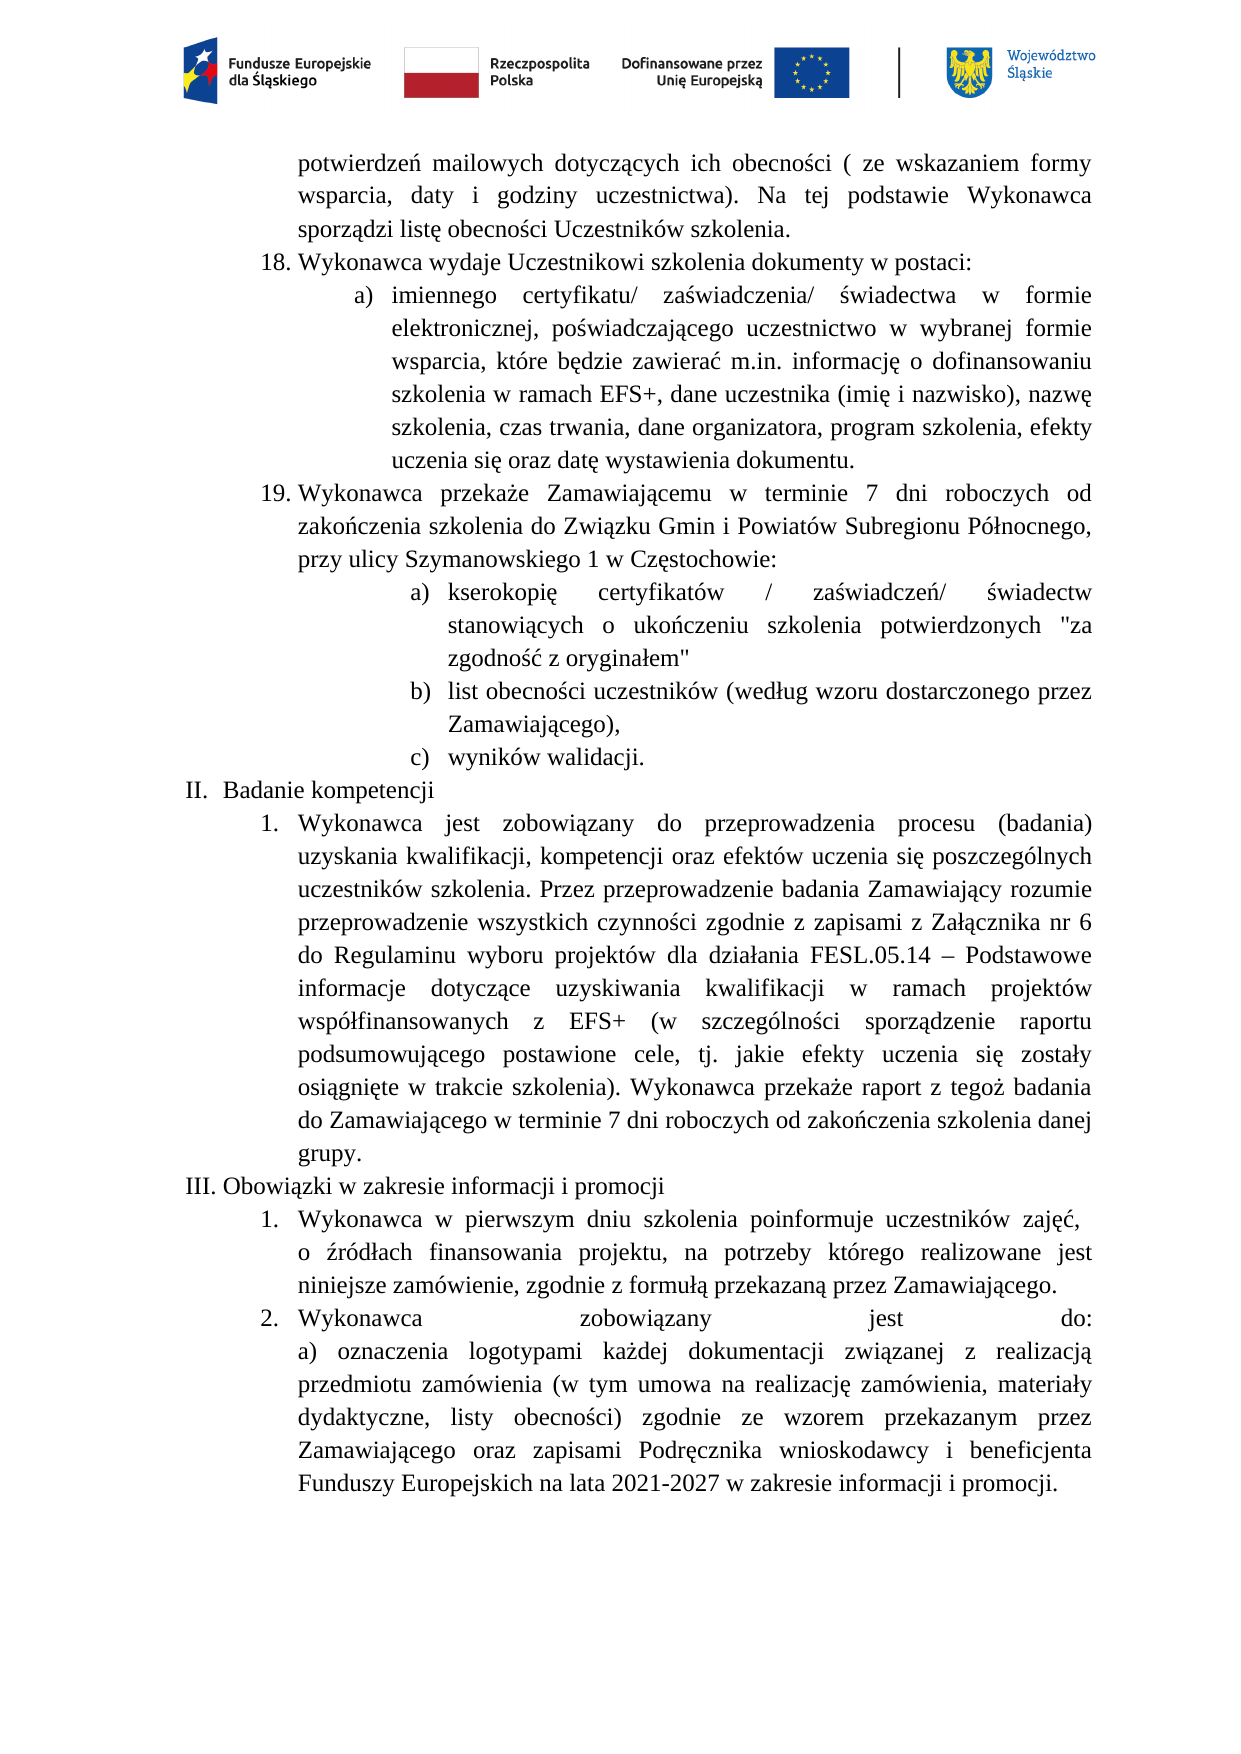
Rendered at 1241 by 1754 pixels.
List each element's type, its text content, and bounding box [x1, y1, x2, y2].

list Wykonawca przekaże Zamawiającemu w terminie 7 dni roboczych od zakończenia szkolenia do Związku Gmin i Powiatów Subregionu Północnego, przy ulicy Szymanowskiego 1 w Częstochowie: [260, 478, 1093, 573]
list list obecności uczestników (według wzoru dostarczonego przez Zamawiającego), [410, 676, 1093, 738]
list Wykonawca w pierwszym dniu szkolenia poinformuje uczestników zajęć, o źródłach finansowania projektu, na potrzeby którego realizowane jest niniejsze zamówienie, zgodnie z formułą przekazaną przez Zamawiającego. [260, 1204, 1093, 1299]
list Wykonawca wydaje Uczestnikowi szkolenia dokumenty w postaci: [260, 247, 1093, 275]
list Obowiązki w zakresie informacji i promocji [185, 1171, 1093, 1200]
list wyników walidacji. [410, 742, 1093, 771]
list Wykonawca jest zobowiązany do przeprowadzenia procesu (badania) uzyskania kwalifikacji, kompetencji oraz efektów uczenia się poszczególnych uczestników szkolenia. Przez przeprowadzenie badania Zamawiający rozumie przeprowadzenie wszystkich czynności zgodnie z zapisami z Załącznika nr 6 do Regulaminu wyboru projektów dla działania FESL.05.14 – Podstawowe informacje dotyczące uzyskiwania kwalifikacji w ramach projektów współfinansowanych z EFS+ (w szczególności sporządzenie raportu podsumowującego postawione cele, tj. jakie efekty uczenia się zostały osiągnięte w trakcie szkolenia). Wykonawca przekaże raport z tegoż badania do Zamawiającego w terminie 7 dni roboczych od zakończenia szkolenia danej grupy. [260, 808, 1093, 1167]
list imiennego certyfikatu/ zaświadczenia/ świadectwa w formie elektronicznej, poświadczającego uczestnictwo w wybranej formie wsparcia, które będzie zawierać m.in. informację o dofinansowaniu szkolenia w ramach EFS+, dane uczestnika (imię i nazwisko), nazwę szkolenia, czas trwania, dane organizatora, program szkolenia, efekty uczenia się oraz datę wystawienia dokumentu. [354, 280, 1093, 473]
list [260, 148, 1093, 242]
list Wykonawca zobowiązany jest do: a) oznaczenia logotypami każdej dokumentacji związanej z realizacją przedmiotu zamówienia (w tym umowa na realizację zamówienia, materiały dydaktyczne, listy obecności) zgodnie ze wzorem przekazanym przez Zamawiającego oraz zapisami Podręcznika wnioskodawcy i beneficjenta Funduszy Europejskich na lata 2021-2027 w zakresie informacji i promocji. [260, 1303, 1093, 1497]
list Badanie kompetencji [185, 775, 1093, 804]
list kserokopię certyfikatów / zaświadczeń/ świadectw stanowiących o ukończeniu szkolenia potwierdzonych "za zgodność z oryginałem" [410, 577, 1093, 672]
picture [167, 20, 1108, 118]
